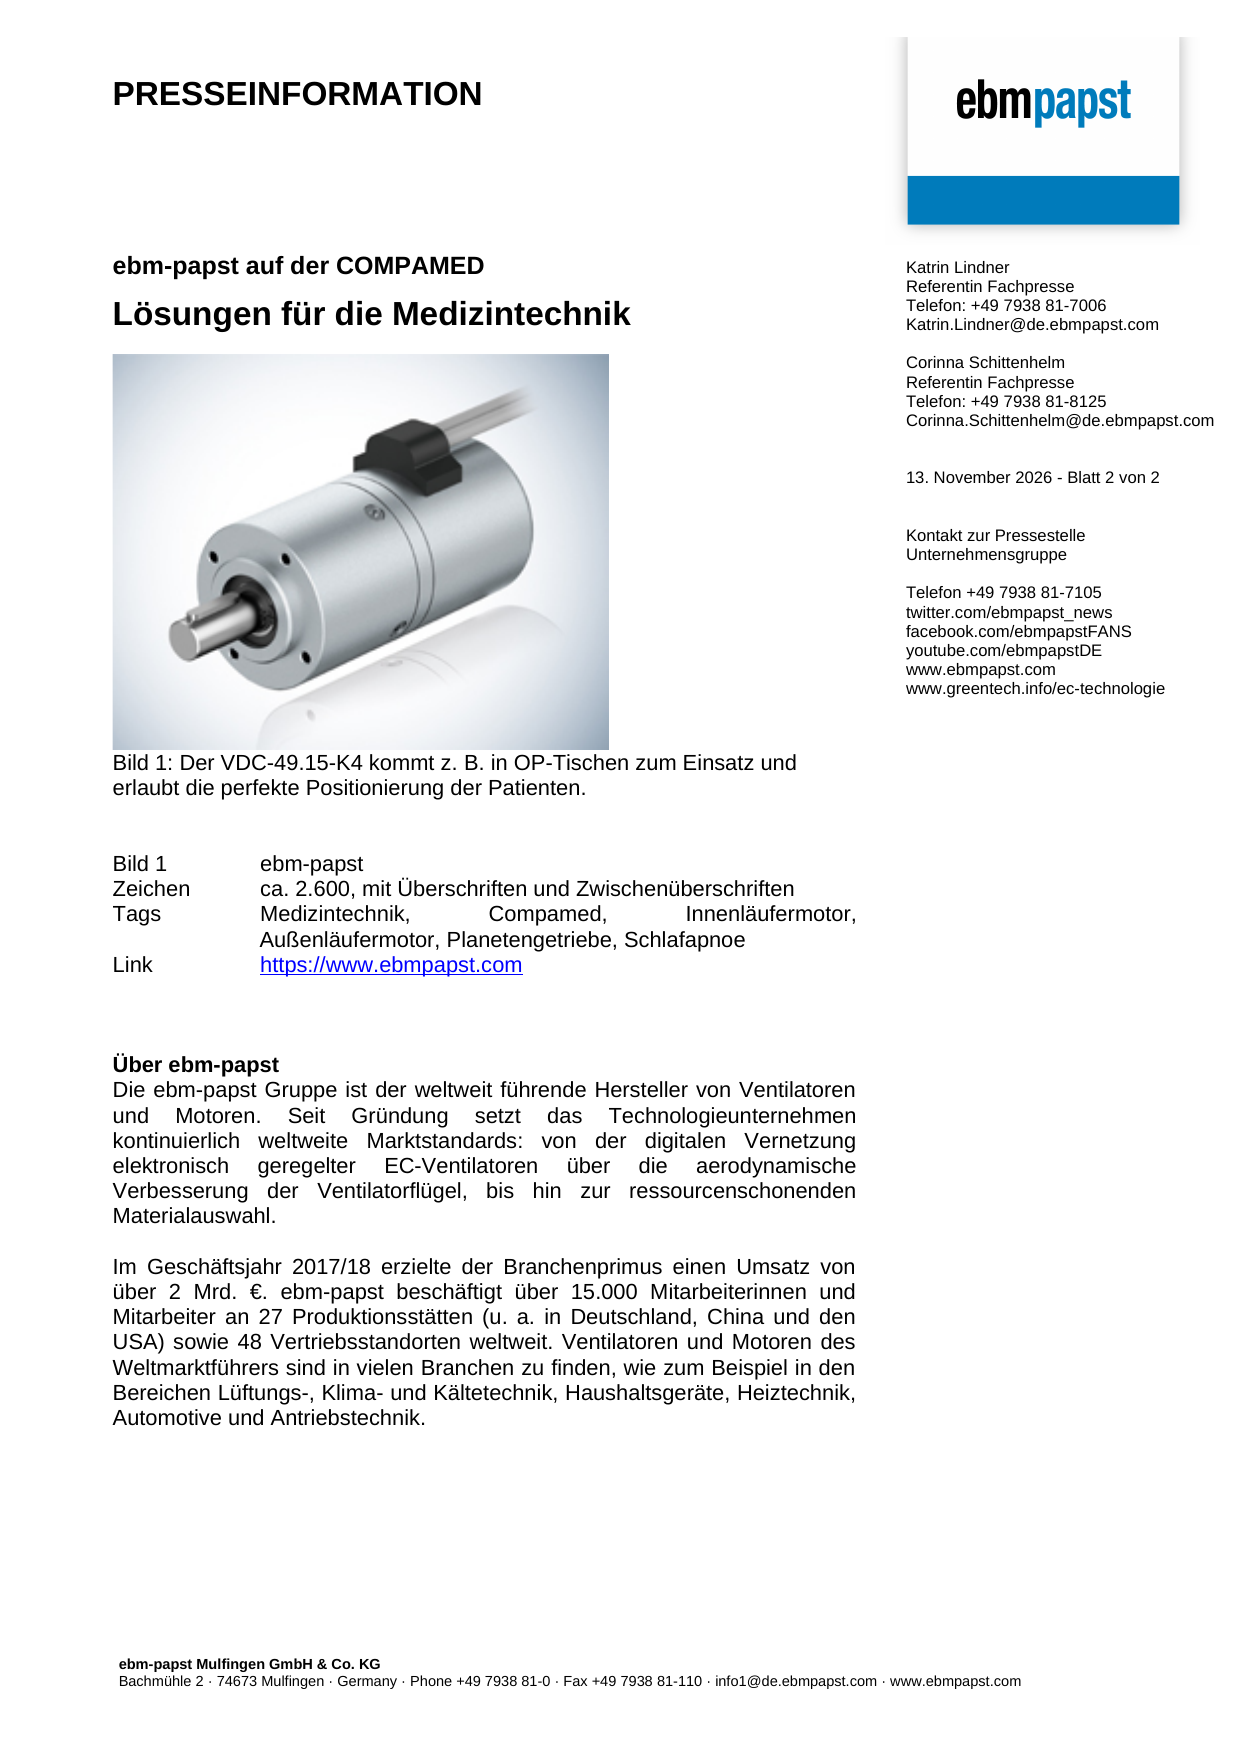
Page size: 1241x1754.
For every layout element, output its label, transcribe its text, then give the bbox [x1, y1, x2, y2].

subtitle Bild 1 ebm-papst [112, 851, 857, 876]
subtitle Über ebm-papst [112, 1052, 857, 1077]
subtitle Im Geschäftsjahr 2017/18 erzielte der Branchenprimus einen Umsatz von über 2 Mrd. €. ebm-papst beschäftigt über 15.000 Mitarbeiterinnen und Mitarbeiter an 27 Produktionsstätten (u. a. in Deutschland, China und den USA) sowie 48 Vertriebsstandorten weltweit. Ventilatoren und Motoren des Weltmarktführers sind in vielen Branchen zu finden, wie zum Beispiel in den Bereichen Lüftungs-, Klima- und Kältetechnik, Haushaltsgeräte, Heiztechnik, Automotive und Antriebstechnik. [112, 1253, 857, 1430]
subtitle Zeichen ca. 2.600, mit Überschriften und Zwischenüberschriften [112, 876, 857, 901]
subtitle Die ebm-papst Gruppe ist der weltweit führende Hersteller von Ventilatoren und Motoren. Seit Gründung setzt das Technologieunternehmen kontinuierlich weltweite Marktstandards: von der digitalen Vernetzung elektronisch geregelter EC-Ventilatoren über die aerodynamische Verbesserung der Ventilatorflügel, bis hin zur ressourcenschonenden Materialauswahl. [112, 1077, 857, 1228]
text Bild 1: Der VDC-49.15-K4 kommt z. B. in OP-Tischen zum Einsatz und erlaubt die perfekte Positionierung der Patienten. [112, 750, 857, 800]
subtitle Link https://www.ebmpapst.com [112, 952, 857, 977]
subtitle Tags Medizintechnik, Compamed, Innenläufermotor, Außenläufermotor, Planetengetriebe, Schlafapnoe [112, 901, 857, 952]
picture [112, 354, 609, 750]
